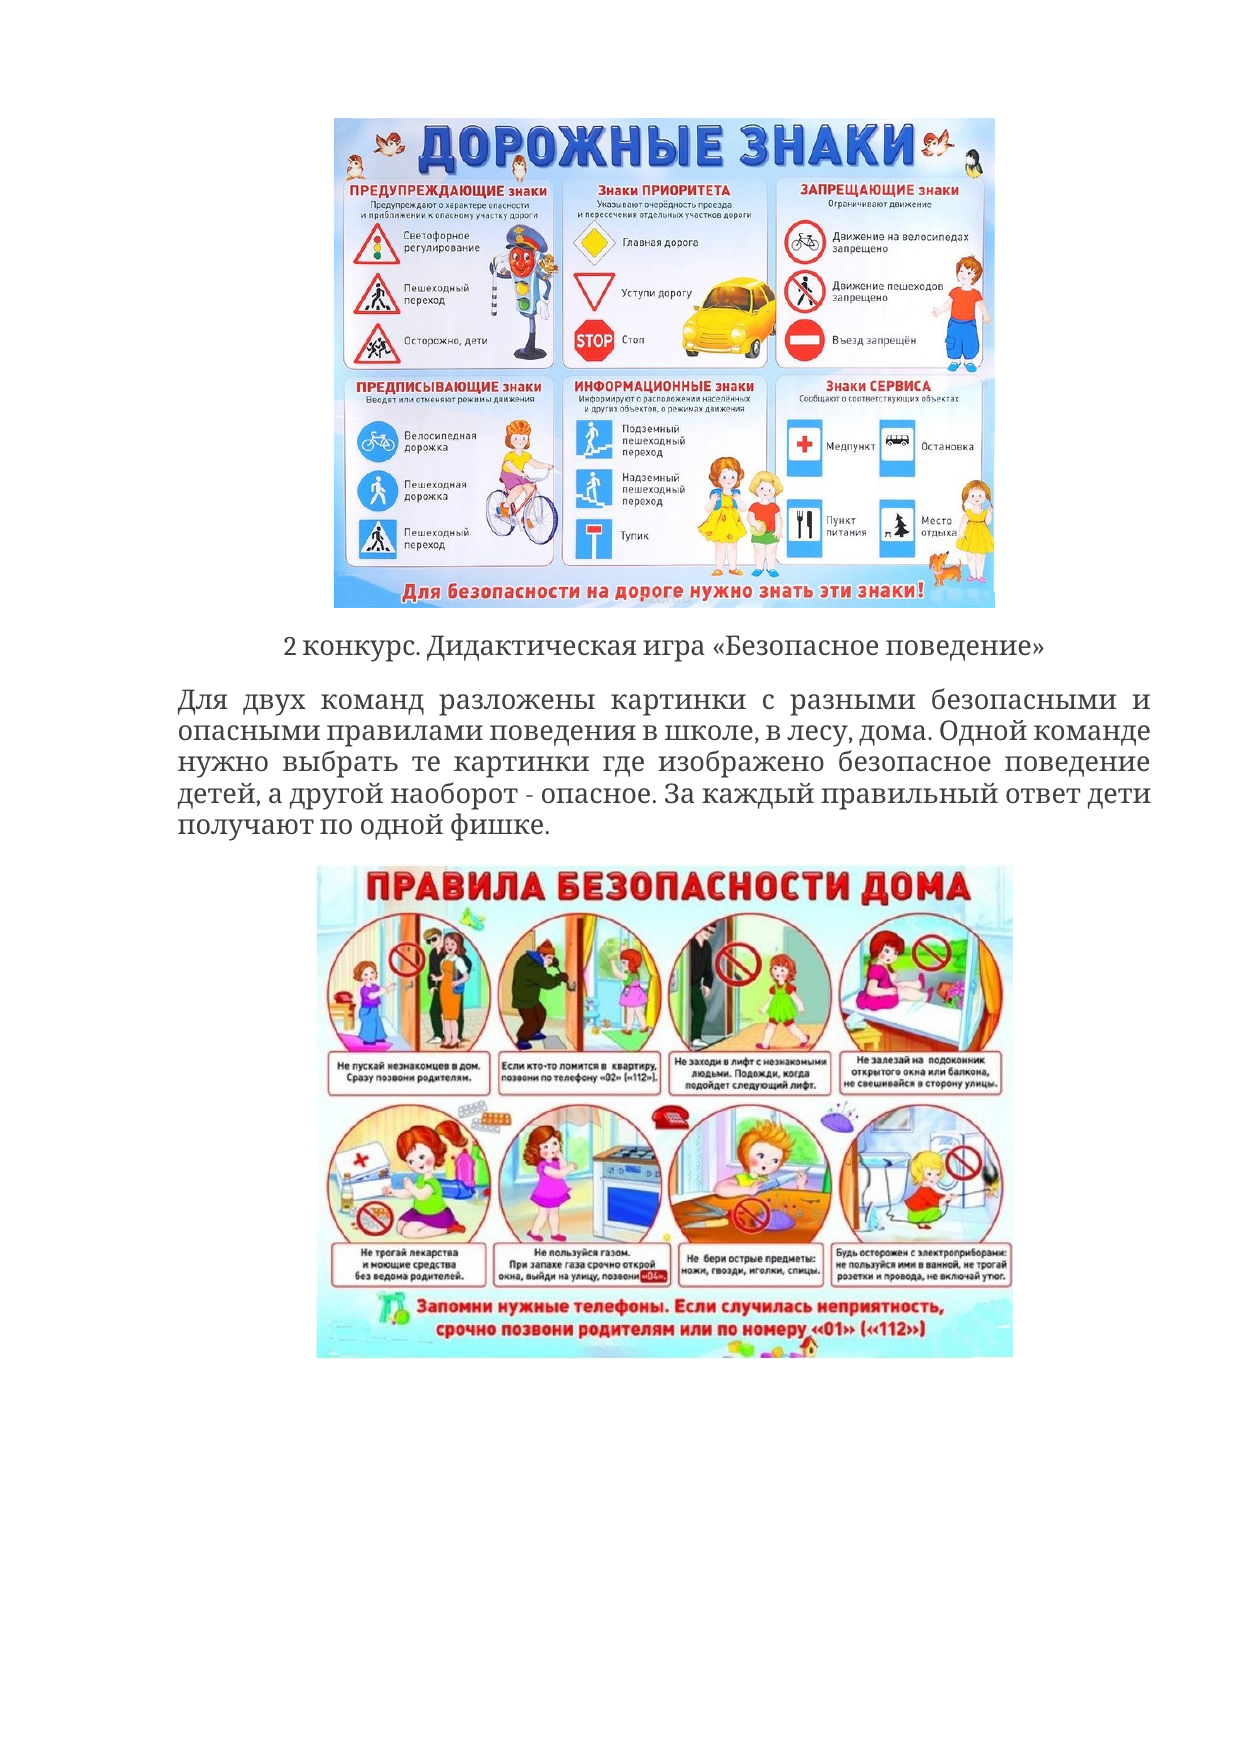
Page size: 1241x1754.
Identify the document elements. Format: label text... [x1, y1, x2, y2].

text Для двух команд разложены картинки с разными безопасными и опасными правилами поведения в школе, в лесу, дома. Одной команде нужно выбрать те картинки где изображено безопасное поведение детей, а другой наоборот - опасное. За каждый правильный ответ дети получают по одной фишке. [177, 685, 1152, 841]
text 2 конкурс. Дидактическая игра «Безопасное поведение» [177, 631, 1152, 662]
picture [316, 864, 1013, 1359]
picture [333, 118, 995, 608]
